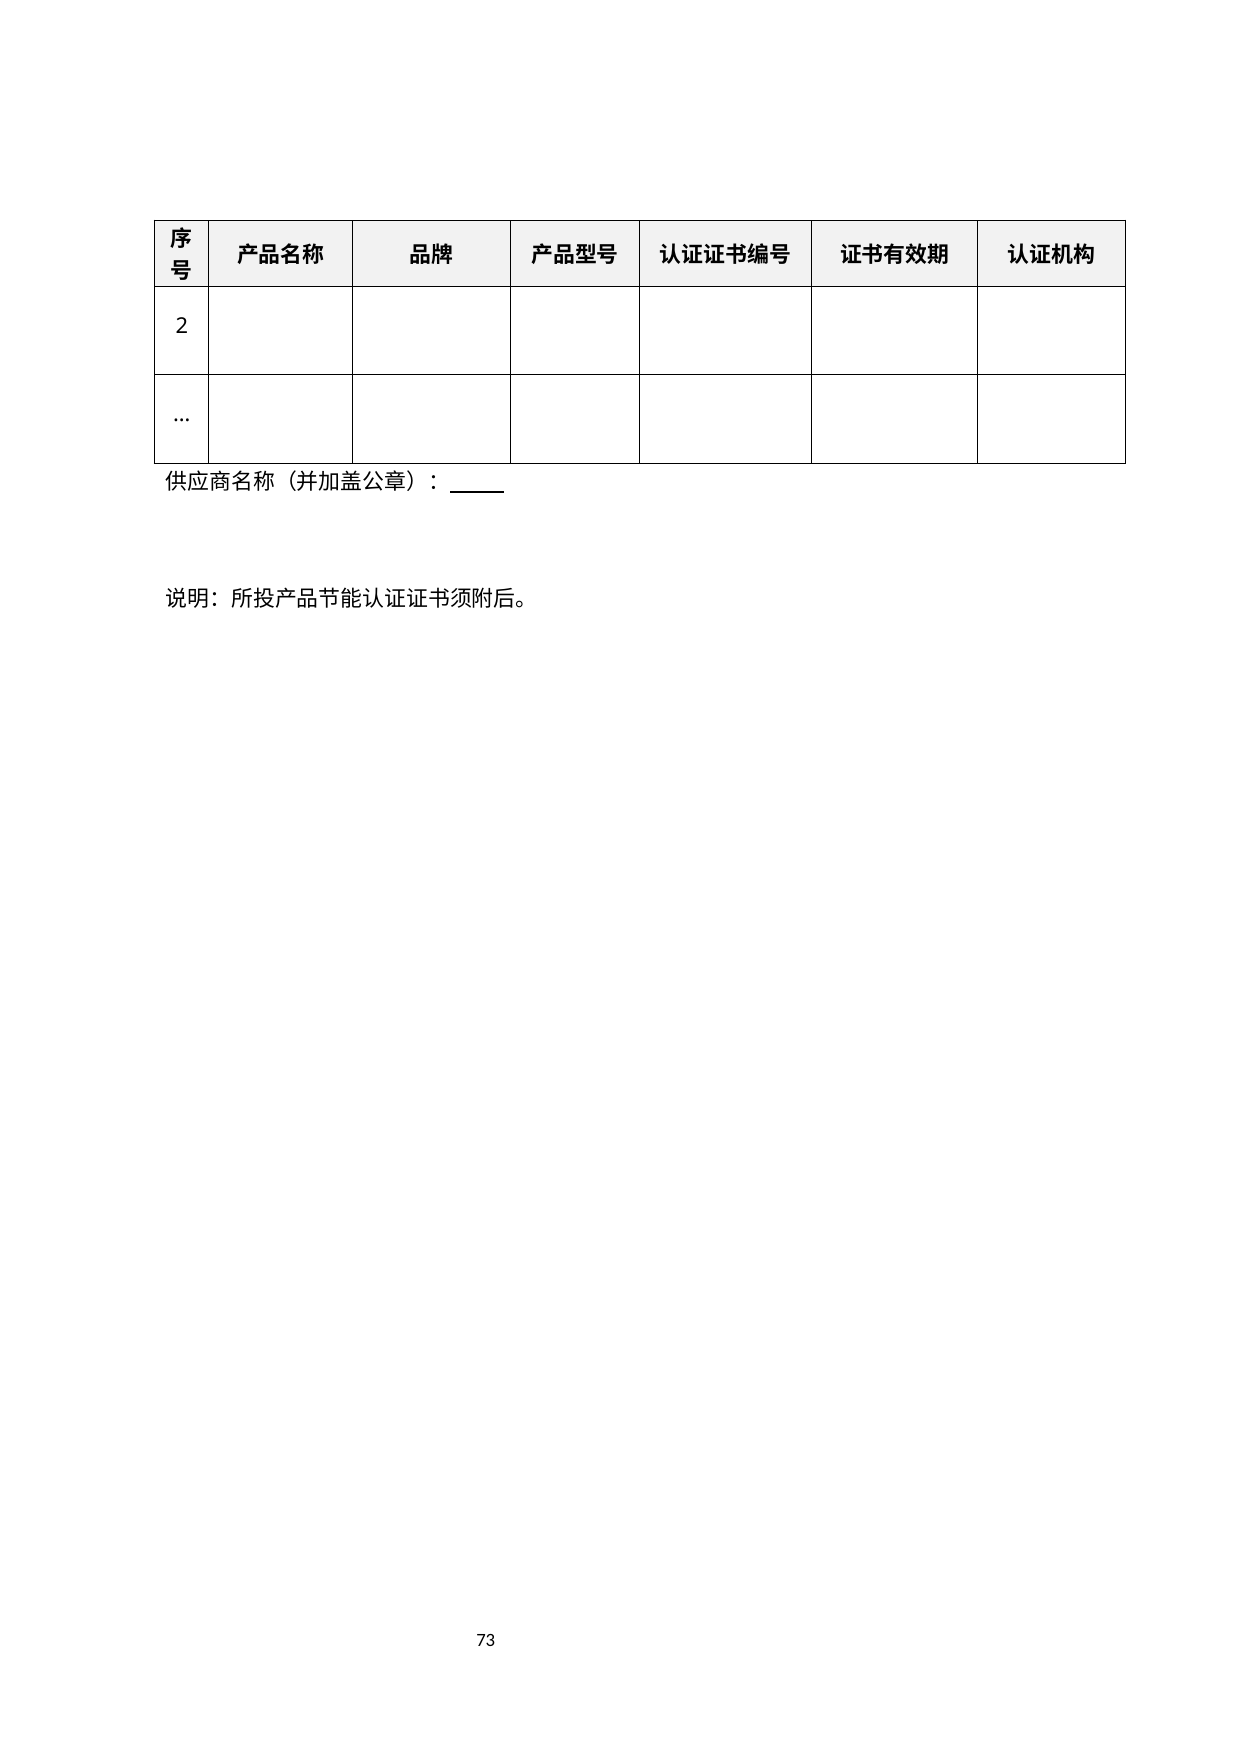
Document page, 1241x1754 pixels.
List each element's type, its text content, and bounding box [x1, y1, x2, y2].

table_header 证书有效期 [812, 221, 977, 286]
table_header 产品名称 [209, 221, 352, 286]
text 供应商名称（并加盖公章）： [165, 464, 1087, 496]
table_cell [511, 287, 639, 374]
table_header 序号 [155, 221, 208, 286]
table_cell [353, 375, 510, 463]
table_cell [640, 287, 811, 374]
table_cell [353, 287, 510, 374]
table_cell [812, 375, 977, 463]
table_header 品牌 [353, 221, 510, 286]
table_cell [209, 375, 352, 463]
table_cell [640, 375, 811, 463]
text 说明：所投产品节能认证证书须附后。 [165, 580, 1087, 613]
table_cell … [155, 375, 208, 463]
table_header 产品型号 [511, 221, 639, 286]
table_cell [209, 287, 352, 374]
table_header 认证证书编号 [640, 221, 811, 286]
table_cell [978, 375, 1125, 463]
table_cell [511, 375, 639, 463]
table_header 认证机构 [978, 221, 1125, 286]
table_cell [812, 287, 977, 374]
table_cell 2 [155, 287, 208, 374]
table_cell [978, 287, 1125, 374]
